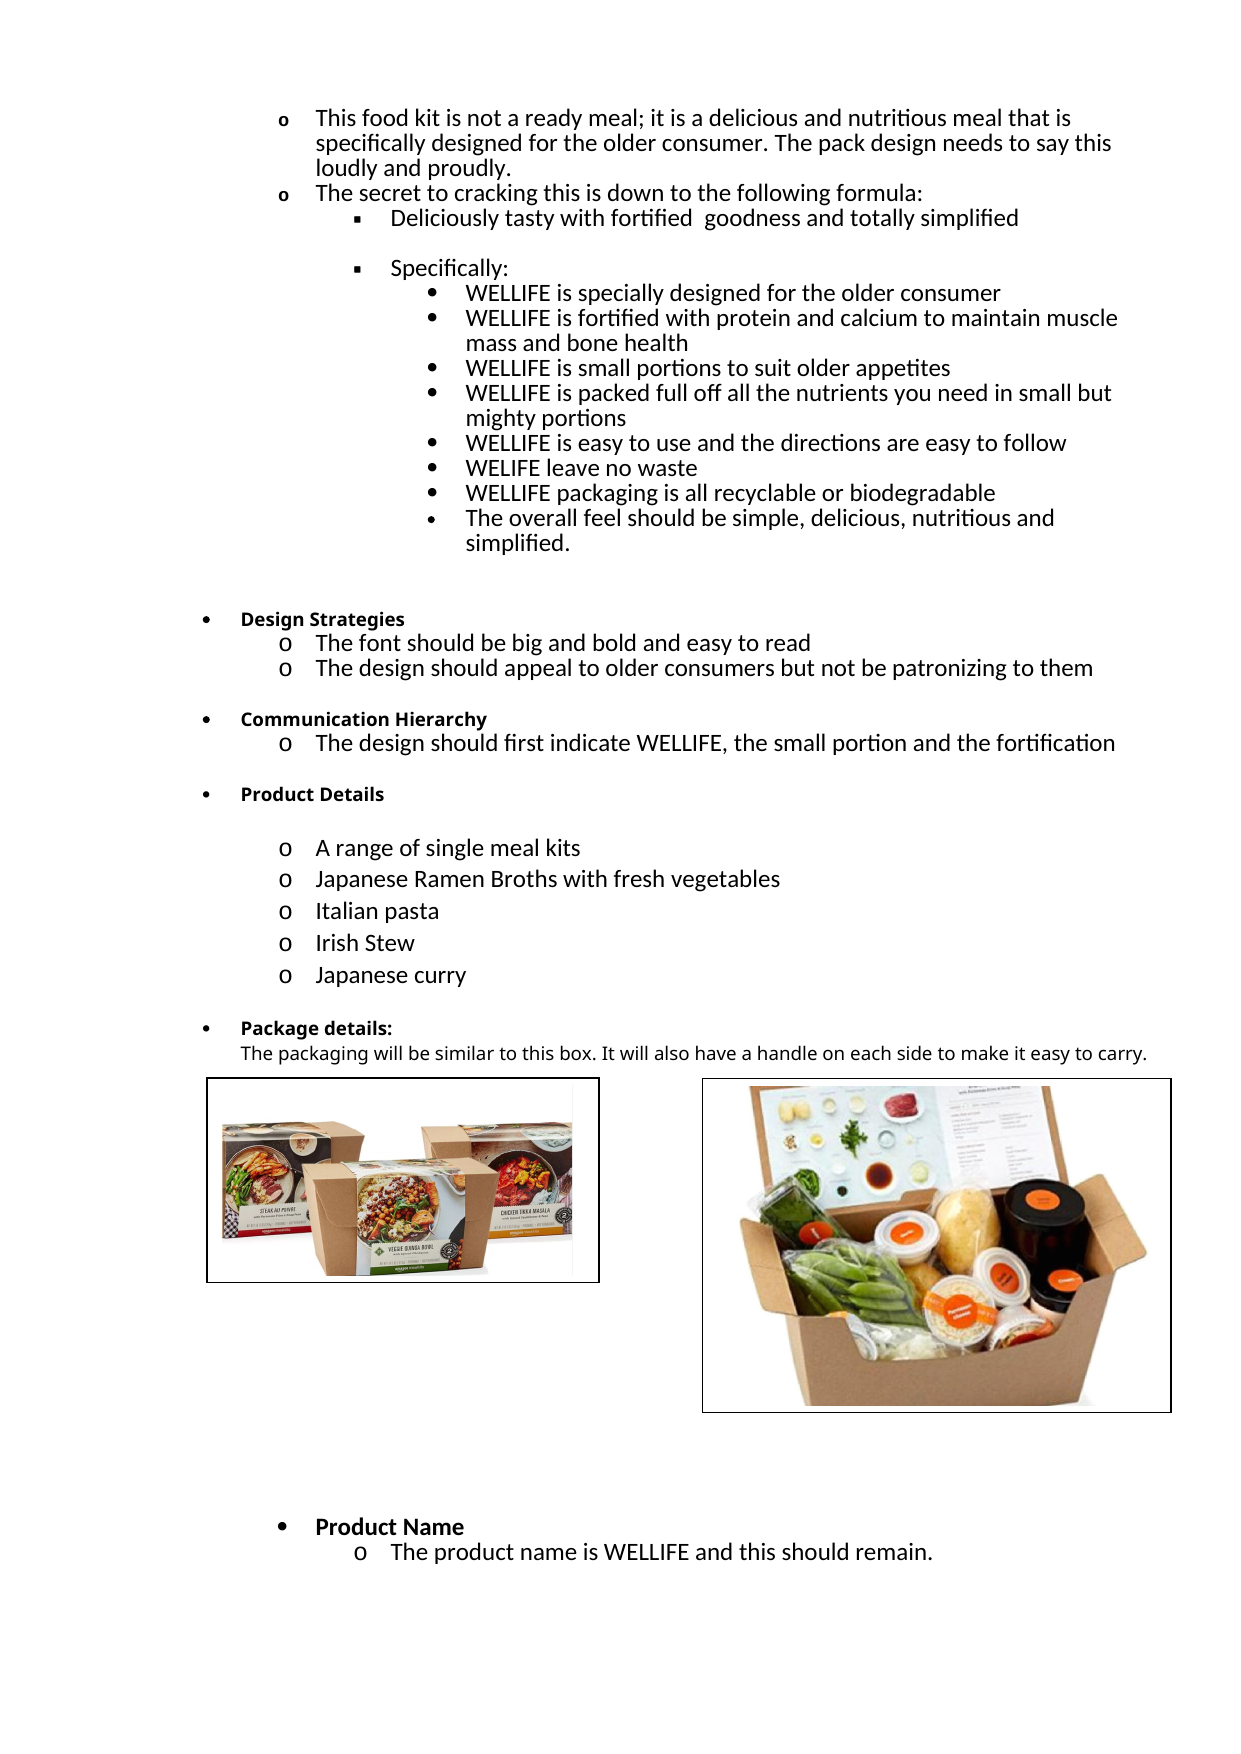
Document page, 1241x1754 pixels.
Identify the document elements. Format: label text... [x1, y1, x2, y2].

list WELLIFE is fortified with protein and calcium to maintain muscle mass and bone health [428, 306, 1150, 356]
list The font should be big and bold and easy to read [278, 631, 1150, 656]
list Communication Hierarchy [203, 706, 1150, 731]
list The overall feel should be simple, delicious, nutritious and simplified. [428, 506, 1150, 606]
list Product Name [278, 1516, 1150, 1541]
list Irish Stew [278, 927, 1150, 959]
list WELLIFE is small portions to suit older appetites [428, 356, 1150, 381]
list The design should appeal to older consumers but not be patronizing to them [278, 656, 1150, 706]
list The design should first indicate WELLIFE, the small portion and the fortification [278, 731, 1150, 756]
picture [717, 1086, 1155, 1406]
list Package details: The packaging will be similar to this box. It will also have a handle on each side to make it easy to carry. [203, 1016, 1150, 1066]
list Design Strategies [203, 606, 1150, 631]
list This food kit is not a ready meal; it is a delicious and nutritious meal that is specifically designed for the older consumer. The pack design needs to say this loudly and proudly. [278, 106, 1150, 181]
list WELLIFE packaging is all recyclable or biodegradable [428, 481, 1150, 506]
picture [222, 1085, 573, 1276]
list WELLIFE is specially designed for the older consumer [428, 281, 1150, 306]
list Deliciously tasty with fortified goodness and totally simplified [353, 206, 1150, 256]
list The product name is WELLIFE and this should remain. [353, 1541, 1150, 1566]
list Italian pasta [278, 895, 1150, 927]
list Japanese Ramen Broths with fresh vegetables [278, 863, 1150, 895]
list WELIFE leave no waste [428, 456, 1150, 481]
list WELLIFE is packed full off all the nutrients you need in small but mighty portions [428, 381, 1150, 431]
list WELLIFE is easy to use and the directions are easy to follow [428, 431, 1150, 456]
list Product Details [203, 781, 1150, 806]
list Japanese curry [278, 959, 1150, 991]
list A range of single meal kits [278, 832, 1150, 863]
list Specifically: [353, 256, 1150, 281]
list The secret to cracking this is down to the following formula: [278, 181, 1150, 206]
